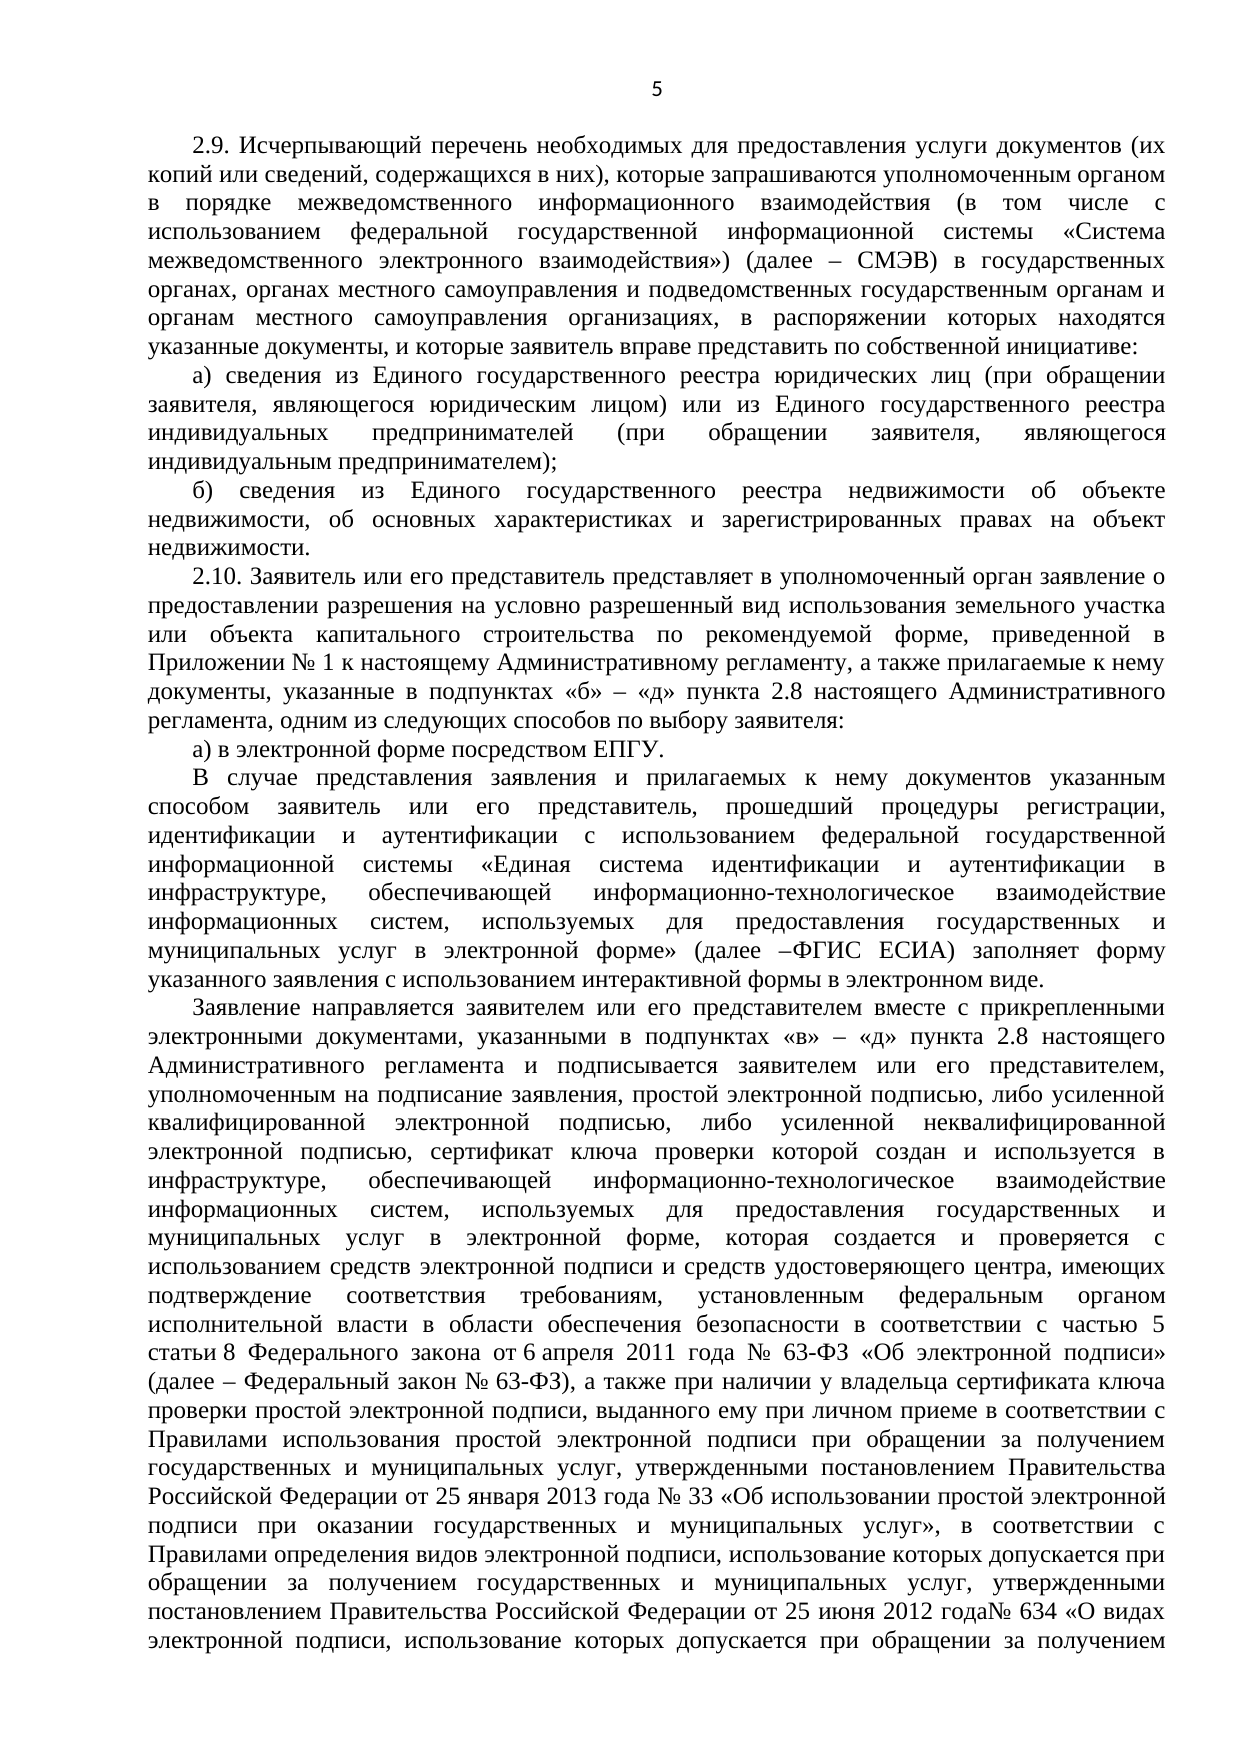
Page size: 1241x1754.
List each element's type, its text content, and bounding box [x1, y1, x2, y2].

text 2.10. Заявитель или его представитель представляет в уполномоченный орган заявление о предоставлении разрешения на условно разрешенный вид использования земельного участка или объекта капитального строительства по рекомендуемой форме, приведенной в Приложении № 1 к настоящему Административному регламенту, а также прилагаемые к нему документы, указанные в подпунктах «б» – «д» пункта 2.8 настоящего Административного регламента, одним из следующих способов по выбору заявителя: [148, 561, 1166, 734]
text б) сведения из Единого государственного реестра недвижимости об объекте недвижимости, об основных характеристиках и зарегистрированных правах на объект недвижимости. [148, 475, 1166, 561]
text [148, 992, 1166, 1654]
text В случае представления заявления и прилагаемых к нему документов указанным способом заявитель или его представитель, прошедший процедуры регистрации, идентификации и аутентификации с использованием федеральной государственной информационной системы «Единая система идентификации и аутентификации в инфраструктуре, обеспечивающей информационно-технологическое взаимодействие информационных систем, используемых для предоставления государственных и муниципальных услуг в электронной форме» (далее –ФГИС ЕСИА) заполняет форму указанного заявления с использованием интерактивной формы в электронном виде. [148, 762, 1166, 992]
text а) в электронной форме посредством ЕПГУ. [148, 734, 1166, 762]
text 2.9. Исчерпывающий перечень необходимых для предоставления услуги документов (их копий или сведений, содержащихся в них), которые запрашиваются уполномоченным органом в порядке межведомственного информационного взаимодействия (в том числе с использованием федеральной государственной информационной системы «Система межведомственного электронного взаимодействия») (далее – СМЭВ) в государственных органах, органах местного самоуправления и подведомственных государственным органам и органам местного самоуправления организациях, в распоряжении которых находятся указанные документы, и которые заявитель вправе представить по собственной инициативе: [148, 130, 1166, 360]
text а) сведения из Единого государственного реестра юридических лиц (при обращении заявителя, являющегося юридическим лицом) или из Единого государственного реестра индивидуальных предпринимателей (при обращении заявителя, являющегося индивидуальным предпринимателем); [148, 360, 1166, 475]
